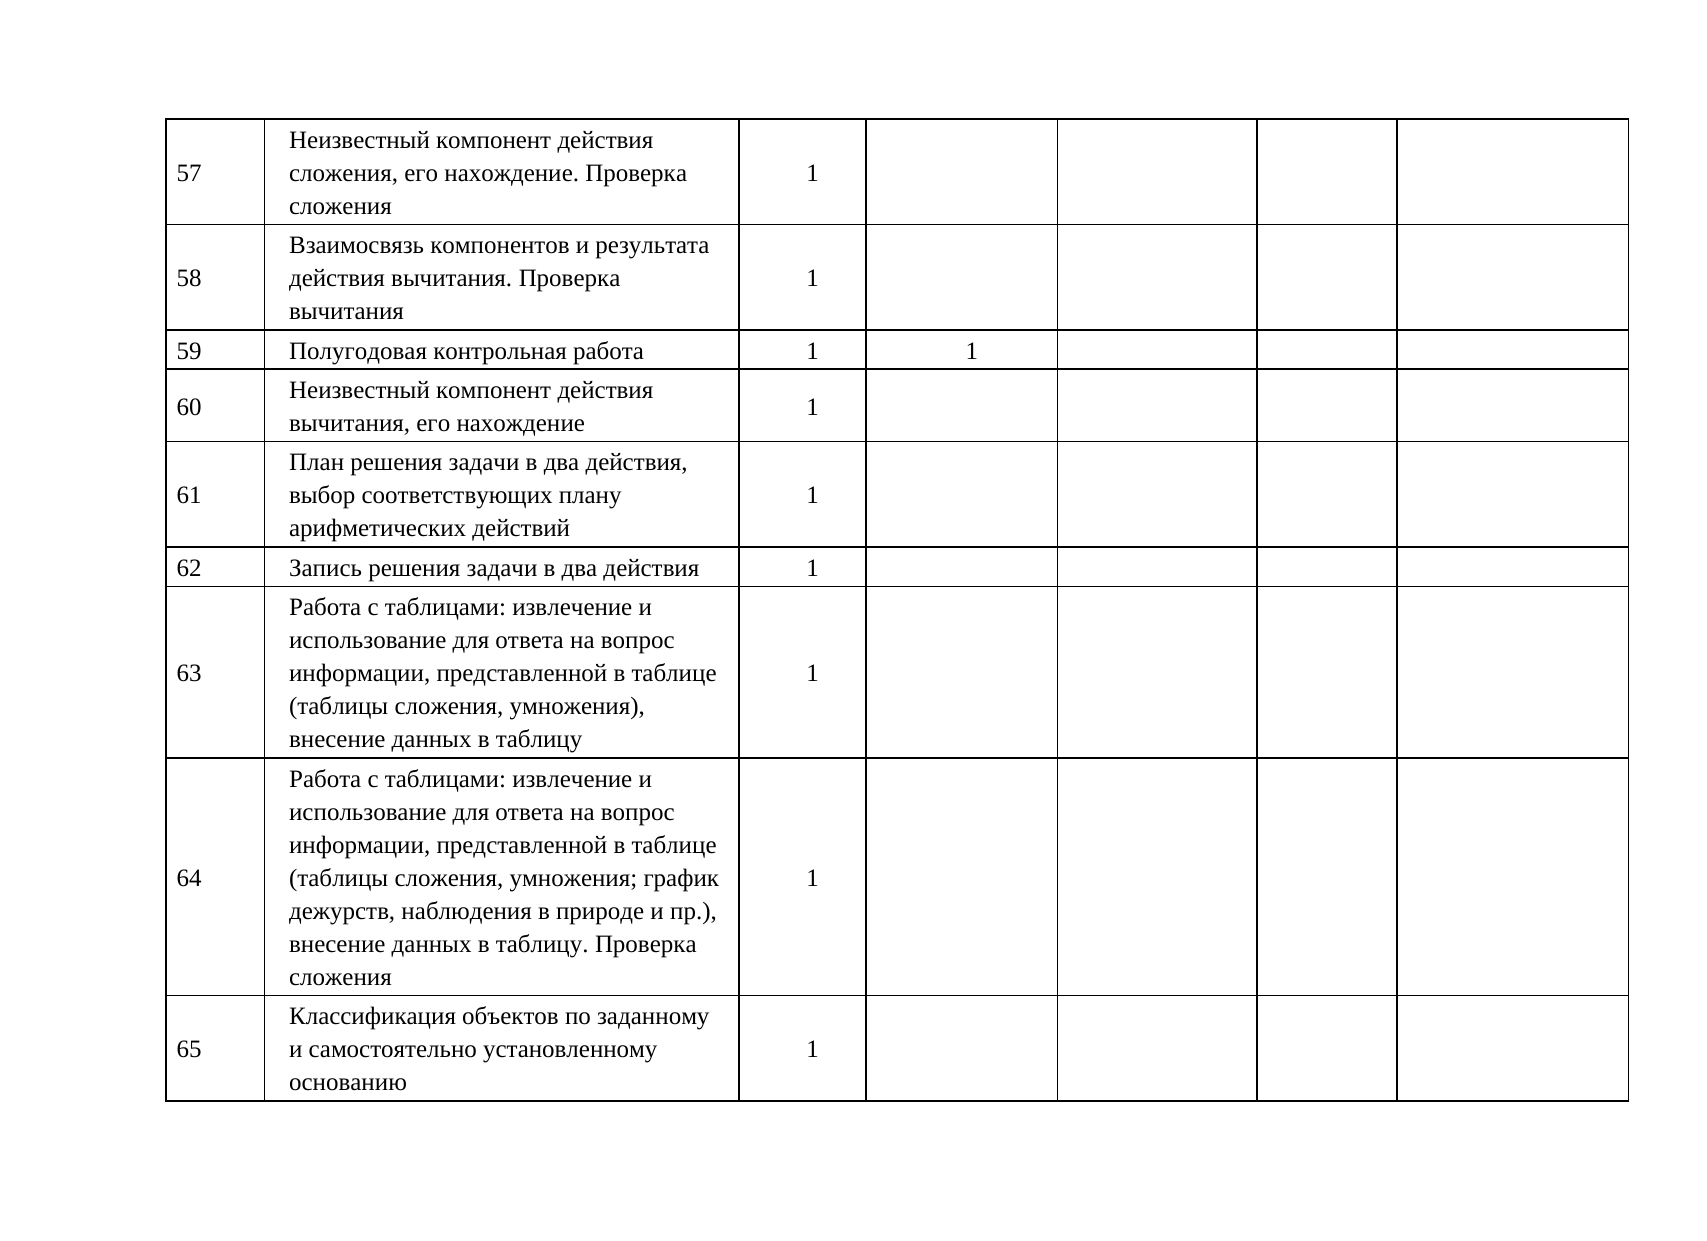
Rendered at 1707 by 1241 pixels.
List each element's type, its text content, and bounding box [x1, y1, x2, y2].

table_cell [867, 442, 1057, 546]
table_cell [1258, 442, 1396, 546]
table_cell 1 [740, 225, 865, 329]
table_cell 1 [867, 331, 1057, 368]
table_cell [1398, 120, 1628, 223]
table_cell [1058, 225, 1256, 329]
table_cell [1258, 370, 1396, 441]
table_cell [867, 548, 1057, 586]
table_cell [1398, 996, 1628, 1100]
table_cell [1398, 442, 1628, 546]
table_cell 64 [167, 759, 264, 994]
table_cell [867, 225, 1057, 329]
table_cell [867, 370, 1057, 441]
table_cell [1258, 331, 1396, 368]
table_cell 1 [740, 370, 865, 441]
table_cell 63 [167, 587, 264, 757]
table_cell Работа с таблицами: извлечение и использование для ответа на вопрос информации, представленной в таблице (таблицы сложения, умножения), внесение данных в таблицу [265, 587, 738, 757]
table_cell [1398, 225, 1628, 329]
table_cell [1258, 996, 1396, 1100]
table_cell [1258, 548, 1396, 586]
table_cell [867, 587, 1057, 757]
table_cell 57 [167, 120, 264, 223]
table_cell [1398, 587, 1628, 757]
table_cell [1058, 548, 1256, 586]
table_cell 58 [167, 225, 264, 329]
table_cell Полугодовая контрольная работа [265, 331, 738, 368]
table_cell [1058, 587, 1256, 757]
table_cell Работа с таблицами: извлечение и использование для ответа на вопрос информации, представленной в таблице (таблицы сложения, умножения; график дежурств, наблюдения в природе и пр.), внесение данных в таблицу. Проверка сложения [265, 759, 738, 994]
table_cell [1398, 759, 1628, 994]
table_cell 61 [167, 442, 264, 546]
table_cell 1 [740, 759, 865, 994]
table_cell Взаимосвязь компонентов и результата действия вычитания. Проверка вычитания [265, 225, 738, 329]
table_cell Неизвестный компонент действия сложения, его нахождение. Проверка сложения [265, 120, 738, 223]
table_cell Неизвестный компонент действия вычитания, его нахождение [265, 370, 738, 441]
table_cell 60 [167, 370, 264, 441]
table_cell [867, 759, 1057, 994]
table_cell [1258, 120, 1396, 223]
table_cell [1258, 759, 1396, 994]
table_cell [1258, 587, 1396, 757]
table_cell [1398, 331, 1628, 368]
table_cell 62 [167, 548, 264, 586]
table_cell [1058, 759, 1256, 994]
table_cell [867, 996, 1057, 1100]
table_cell [867, 120, 1057, 223]
table_cell 1 [740, 442, 865, 546]
table_cell 1 [740, 548, 865, 586]
table_cell 1 [740, 331, 865, 368]
table_cell 1 [740, 996, 865, 1100]
table_cell [1058, 331, 1256, 368]
table_cell [1058, 120, 1256, 223]
table_cell [1398, 370, 1628, 441]
table_cell [1058, 996, 1256, 1100]
table_cell 1 [740, 587, 865, 757]
table_cell 65 [167, 996, 264, 1100]
table_cell [1398, 548, 1628, 586]
table_cell Запись решения задачи в два действия [265, 548, 738, 586]
table_cell 1 [740, 120, 865, 223]
table_cell 59 [167, 331, 264, 368]
table_cell [1258, 225, 1396, 329]
table_cell План решения задачи в два действия, выбор соответствующих плану арифметических действий [265, 442, 738, 546]
table_cell [1058, 442, 1256, 546]
table_cell [1058, 370, 1256, 441]
table_cell Классификация объектов по заданному и самостоятельно установленному основанию [265, 996, 738, 1100]
